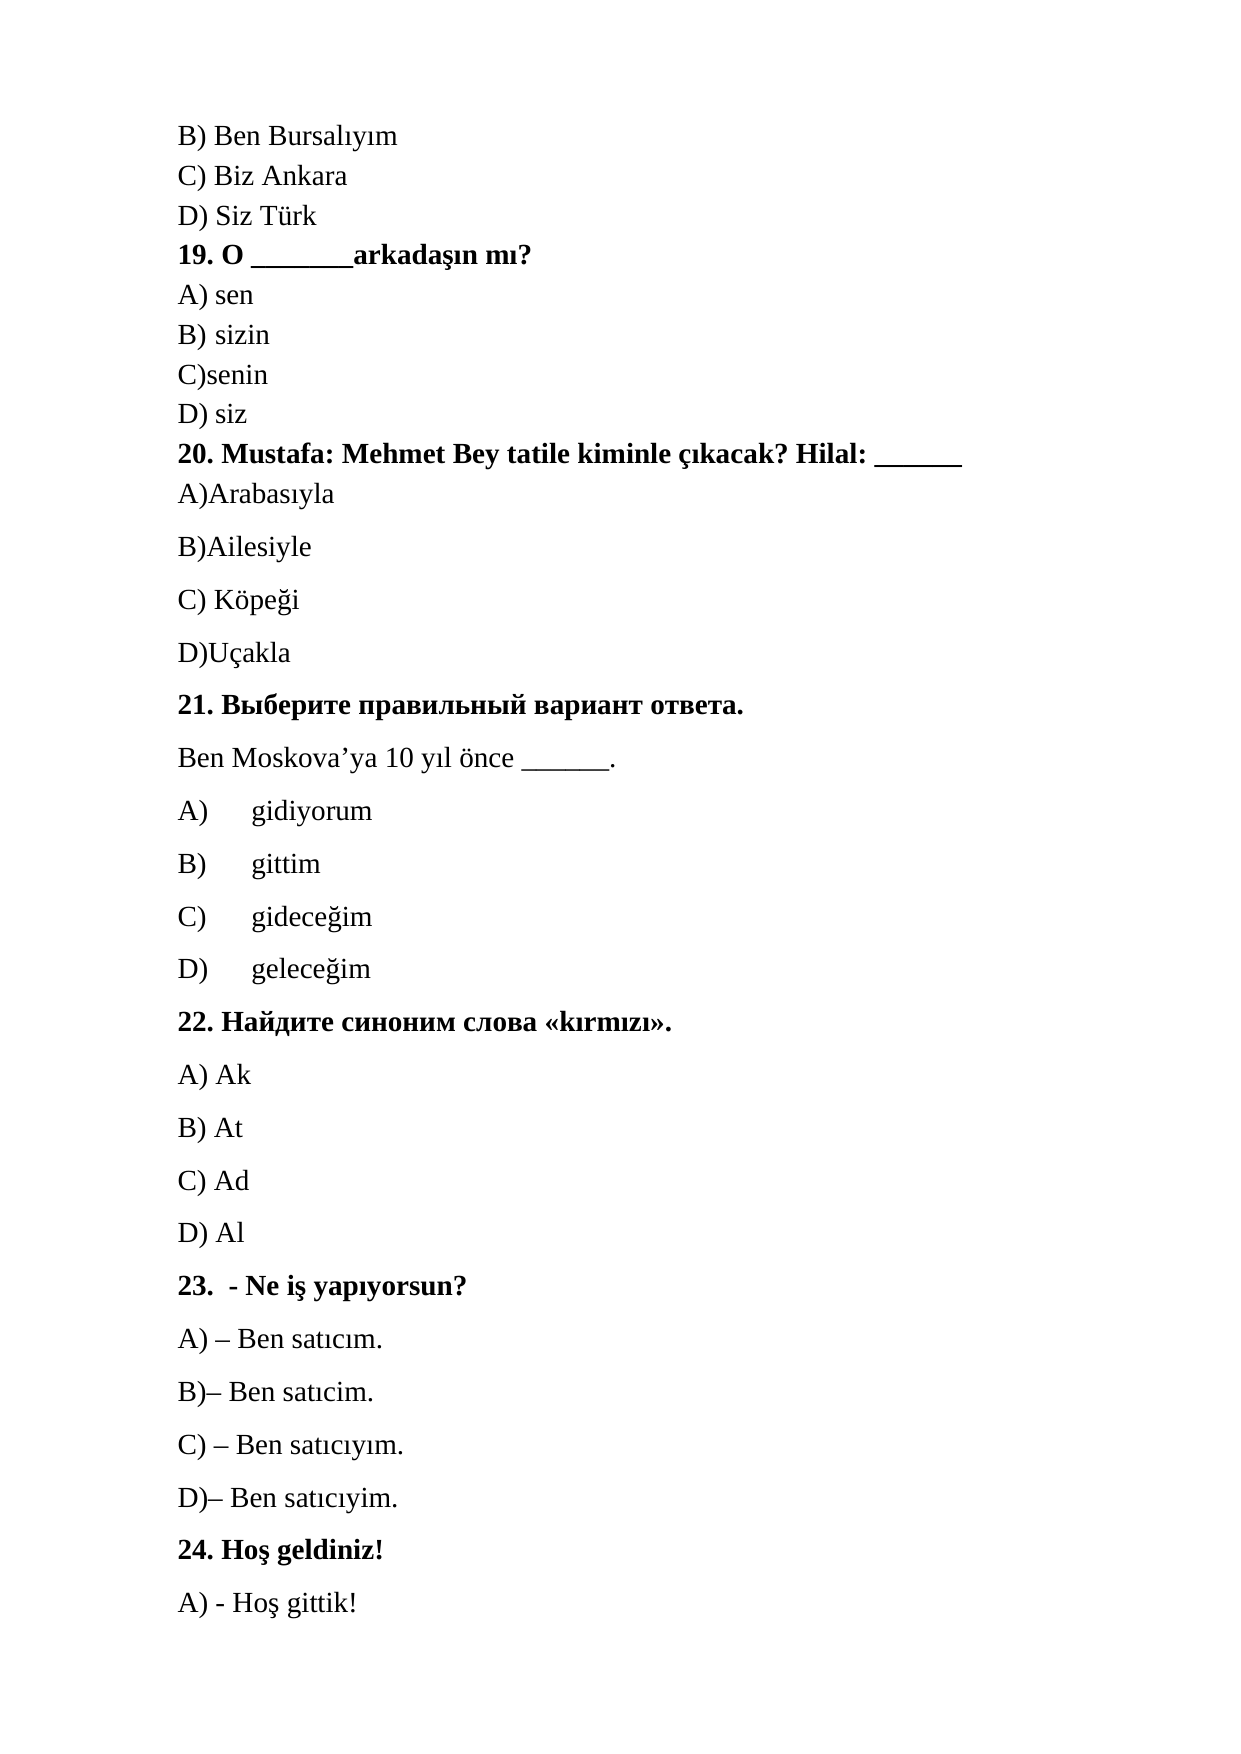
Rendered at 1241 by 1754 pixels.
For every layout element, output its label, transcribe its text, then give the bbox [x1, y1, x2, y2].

text B)– Ben satıcim. [177, 1374, 1152, 1408]
text D)Uçakla [177, 635, 1152, 668]
text 22. Найдите синоним слова «kırmızı». [177, 1004, 1152, 1038]
text B) Ben Bursalıyım [177, 118, 1152, 152]
text A)Arabasıyla [177, 476, 1152, 510]
text 23. - Ne iş yapıyorsun? [177, 1268, 1152, 1302]
text Ben Moskova’ya 10 yıl önce ______. [177, 740, 1152, 774]
text 24. Hoş geldiniz! [177, 1532, 1152, 1566]
text C) Köpeği [177, 582, 1152, 615]
text A) sen [177, 277, 1152, 311]
text A) Ak [177, 1057, 1152, 1091]
text B)Ailesiyle [177, 529, 1152, 563]
text C) gideceğim [177, 899, 1152, 932]
text B) sizin [177, 317, 1152, 351]
text C) Biz Ankara [177, 158, 1152, 191]
text D)– Ben satıcıyim. [177, 1480, 1152, 1513]
text 20. Mustafa: Mehmet Bey tatile kiminle çıkacak? Hilal: ______ [177, 436, 1152, 470]
text D) geleceğim [177, 952, 1152, 985]
text A) - Hoş gittik! [177, 1585, 1152, 1619]
text C)senin [177, 357, 1152, 390]
text 19. O _______arkadaşın mı? [177, 237, 1152, 271]
text C) – Ben satıcıyım. [177, 1427, 1152, 1460]
text D) Siz Türk [177, 198, 1152, 231]
text C) Ad [177, 1163, 1152, 1196]
text D) siz [177, 397, 1152, 430]
text D) Al [177, 1216, 1152, 1249]
text A) gidiyorum [177, 793, 1152, 827]
text B) At [177, 1110, 1152, 1143]
text B) gittim [177, 846, 1152, 879]
text A) – Ben satıcım. [177, 1321, 1152, 1355]
text 21. Выберите правильный вариант ответа. [177, 687, 1152, 721]
